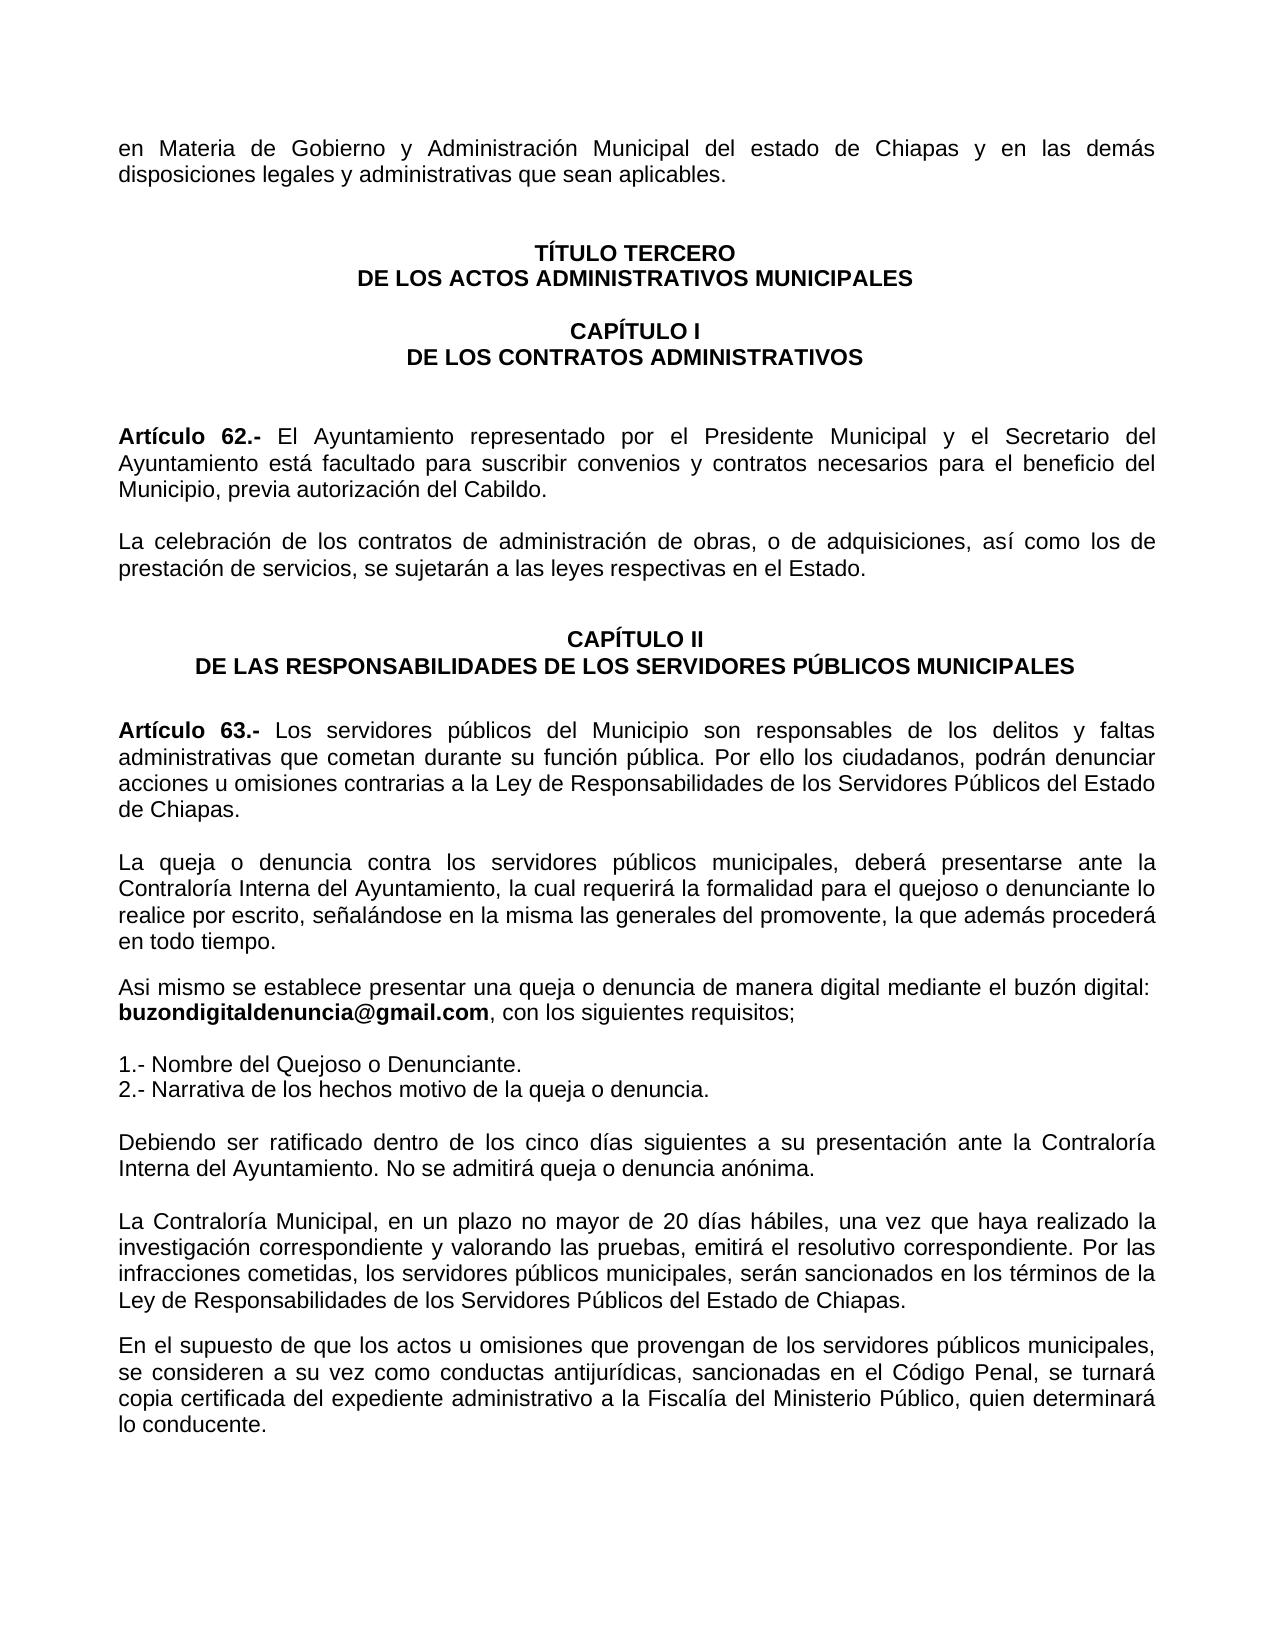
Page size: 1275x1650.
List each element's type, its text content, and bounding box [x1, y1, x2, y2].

text 1.- Nombre del Quejoso o Denunciante. [118, 1051, 526, 1078]
text CAPÍTULO I [566, 318, 704, 344]
text DE LOS ACTOS ADMINISTRATIVOS MUNICIPALES [353, 266, 916, 291]
text La queja o denuncia contra los servidores públicos municipales, deberá presentarse ante la Contraloría Interna del Ayuntamiento, la cual requerirá la formalidad para el quejoso o denunciante lo realice por escrito, señalándose en la misma las generales del promovente, la que además procederá en todo tiempo. [118, 849, 1156, 954]
text Artículo 62.- El Ayuntamiento representado por el Presidente Municipal y el Secretario del Ayuntamiento está facultado para suscribir convenios y contratos necesarios para el beneficio del Municipio, previa autorización del Cabildo. [118, 423, 1156, 502]
text La celebración de los contratos de administración de obras, o de adquisiciones, así como los de prestación de servicios, se sujetarán a las leyes respectivas en el Estado. [118, 528, 1156, 581]
text Debiendo ser ratificado dentro de los cinco días siguientes a su presentación ante la Contraloría Interna del Ayuntamiento. No se admitirá queja o denuncia anónima. [118, 1129, 1155, 1182]
text Artículo 63.- Los servidores públicos del Municipio son responsables de los delitos y faltas administrativas que cometan durante su función pública. Por ello los ciudadanos, podrán denunciar acciones u omisiones contrarias a la Ley de Responsabilidades de los Servidores Públicos del Estado de Chiapas. [118, 717, 1156, 823]
text en Materia de Gobierno y Administración Municipal del estado de Chiapas y en las demás disposiciones legales y administrativas que sean aplicables. [118, 135, 1156, 187]
text buzondigitaldenuncia@gmail.com, con los siguientes requisitos; [118, 1000, 798, 1025]
text 2.- Narrativa de los hechos motivo de la queja o denuncia. [118, 1078, 713, 1103]
text CAPÍTULO II [563, 626, 707, 653]
text La Contraloría Municipal, en un plazo no mayor de 20 días hábiles, una vez que haya realizado la investigación correspondiente y valorando las pruebas, emitirá el resolutivo correspondiente. Por las infracciones cometidas, los servidores públicos municipales, serán sancionados en los términos de la Ley de Responsabilidades de los Servidores Públicos del Estado de Chiapas. [118, 1208, 1156, 1313]
text Asi mismo se establece presentar una queja o denuncia de manera digital mediante el buzón digital: [118, 973, 1155, 1000]
text En el supuesto de que los actos u omisiones que provengan de los servidores públicos municipales, se consideren a su vez como conductas antijurídicas, sancionadas en el Código Penal, se turnará copia certificada del expediente administrativo a la Fiscalía del Ministerio Público, quien determinará lo conducente. [118, 1332, 1156, 1438]
text DE LAS RESPONSABILIDADES DE LOS SERVIDORES PÚBLICOS MUNICIPALES [191, 653, 1078, 679]
text TÍTULO TERCERO [531, 240, 739, 266]
text DE LOS CONTRATOS ADMINISTRATIVOS [403, 344, 867, 371]
